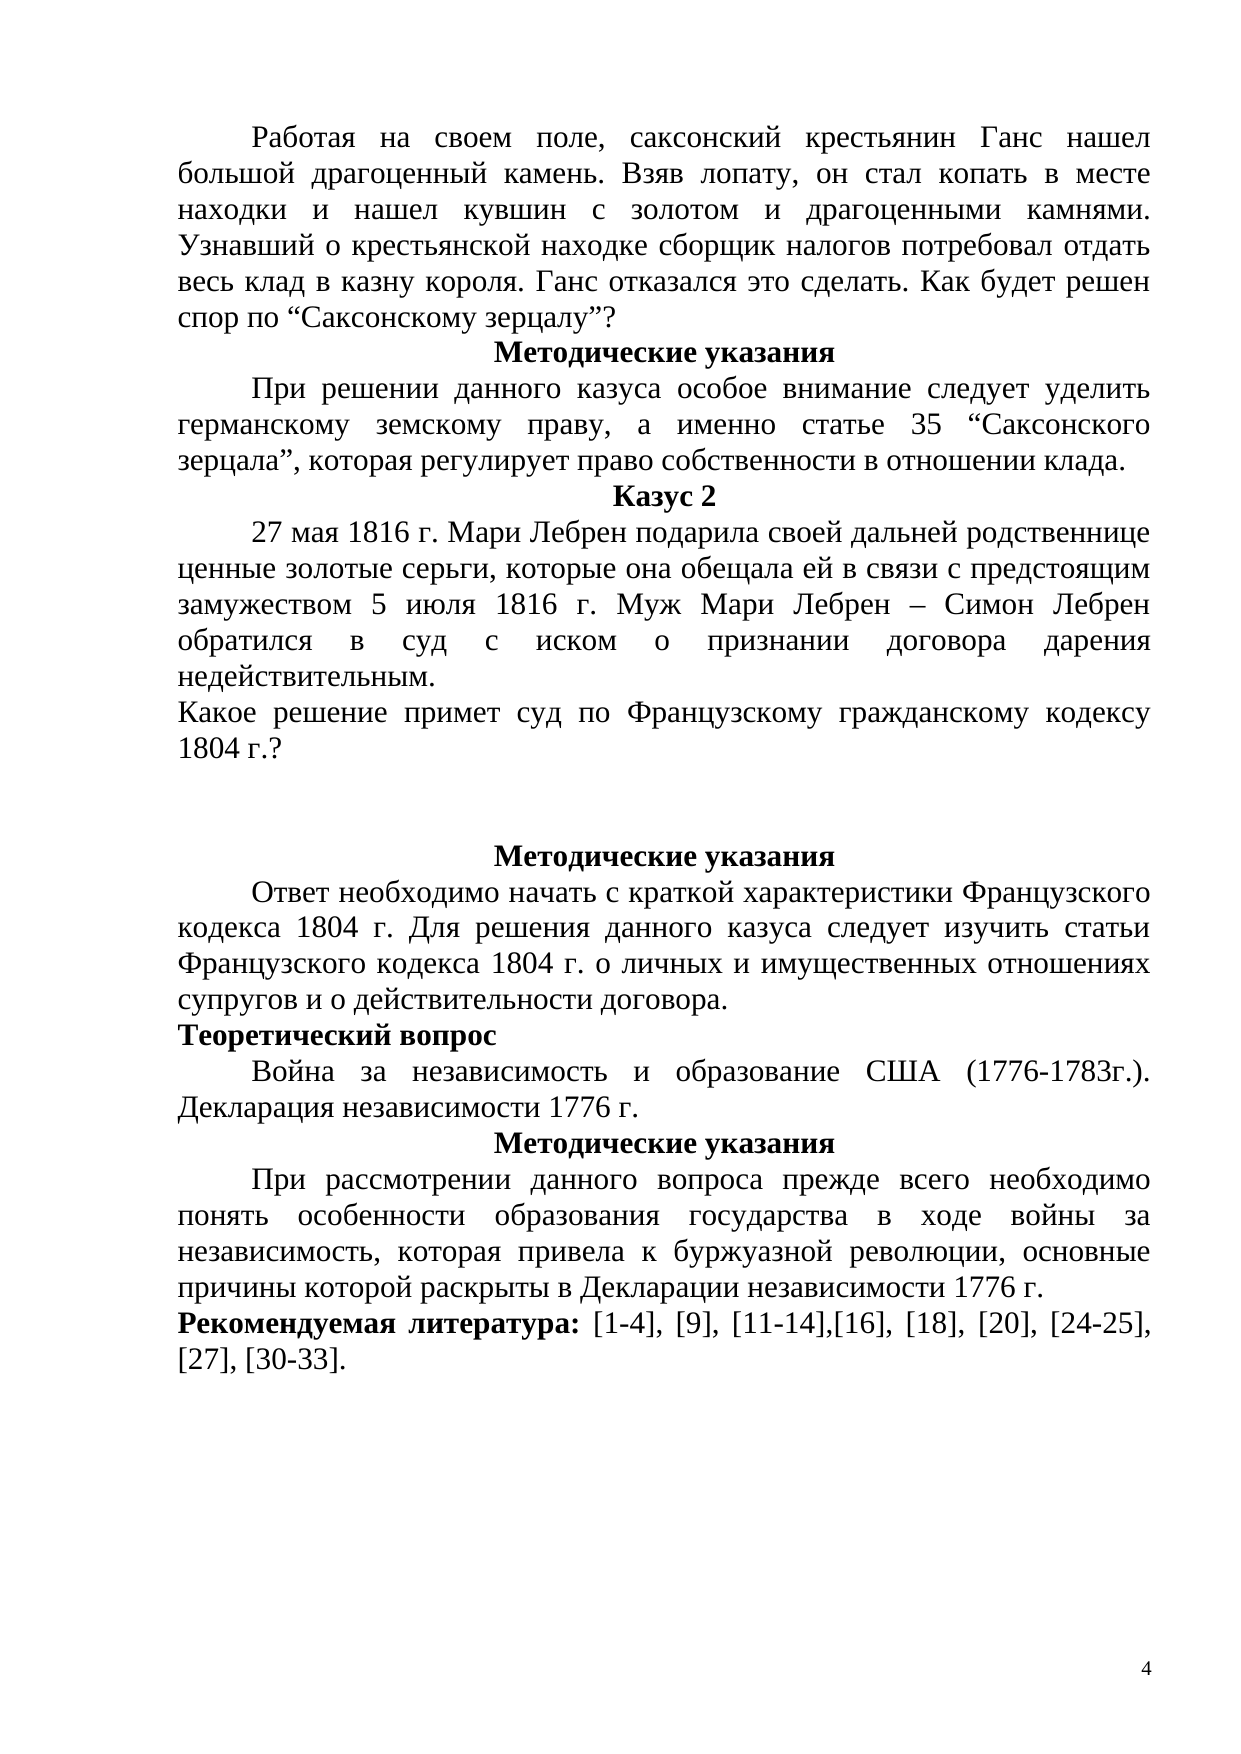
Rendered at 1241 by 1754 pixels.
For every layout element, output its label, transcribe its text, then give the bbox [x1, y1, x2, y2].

text Теоретический вопрос [177, 1017, 1152, 1052]
text Методические указания [177, 1124, 1152, 1160]
text Методические указания [177, 334, 1152, 370]
text Методические указания [177, 837, 1152, 873]
text При решении данного казуса особое внимание следует уделить германскому земскому праву, а именно статье 35 “Саксонского зерцала”, которая регулирует право собственности в отношении клада. [177, 370, 1152, 477]
text 27 мая . Мари Лебрен подарила своей дальней родственнице ценные золотые серьги, которые она обещала ей в связи с предстоящим замужеством 5 июля . Муж Мари Лебрен – Симон Лебрен обратился в суд с иском о признании договора дарения недействительным. [177, 513, 1152, 693]
text Ответ необходимо начать с краткой характеристики Французского кодекса . Для решения данного казуса следует изучить статьи Французского кодекса . о личных и имущественных отношениях супругов и о действительности договора. [177, 873, 1152, 1017]
subtitle Казус 2 [177, 477, 1152, 513]
text Какое решение примет суд по Французскому гражданскому кодексу .? [177, 693, 1152, 765]
text Рекомендуемая литература: [1-4], [9], [11-14],[16], [18], [20], [24-25], [27], [30-33]. [177, 1304, 1152, 1376]
text При рассмотрении данного вопроса прежде всего необходимо понять особенности образования государства в ходе войны за независимость, которая привела к буржуазной революции, основные причины которой раскрыты в Декларации независимости . [177, 1160, 1152, 1304]
text Война за независимость и образование США (1776-1783г.). Декларация независимости . [177, 1052, 1152, 1124]
text Работая на своем поле, саксонский крестьянин Ганс нашел большой драгоценный камень. Взяв лопату, он стал копать в месте находки и нашел кувшин с золотом и драгоценными камнями. Узнавший о крестьянской находке сборщик налогов потребовал отдать весь клад в казну короля. Ганс отказался это сделать. Как будет решен спор по “Саксонскому зерцалу”? [177, 118, 1152, 334]
